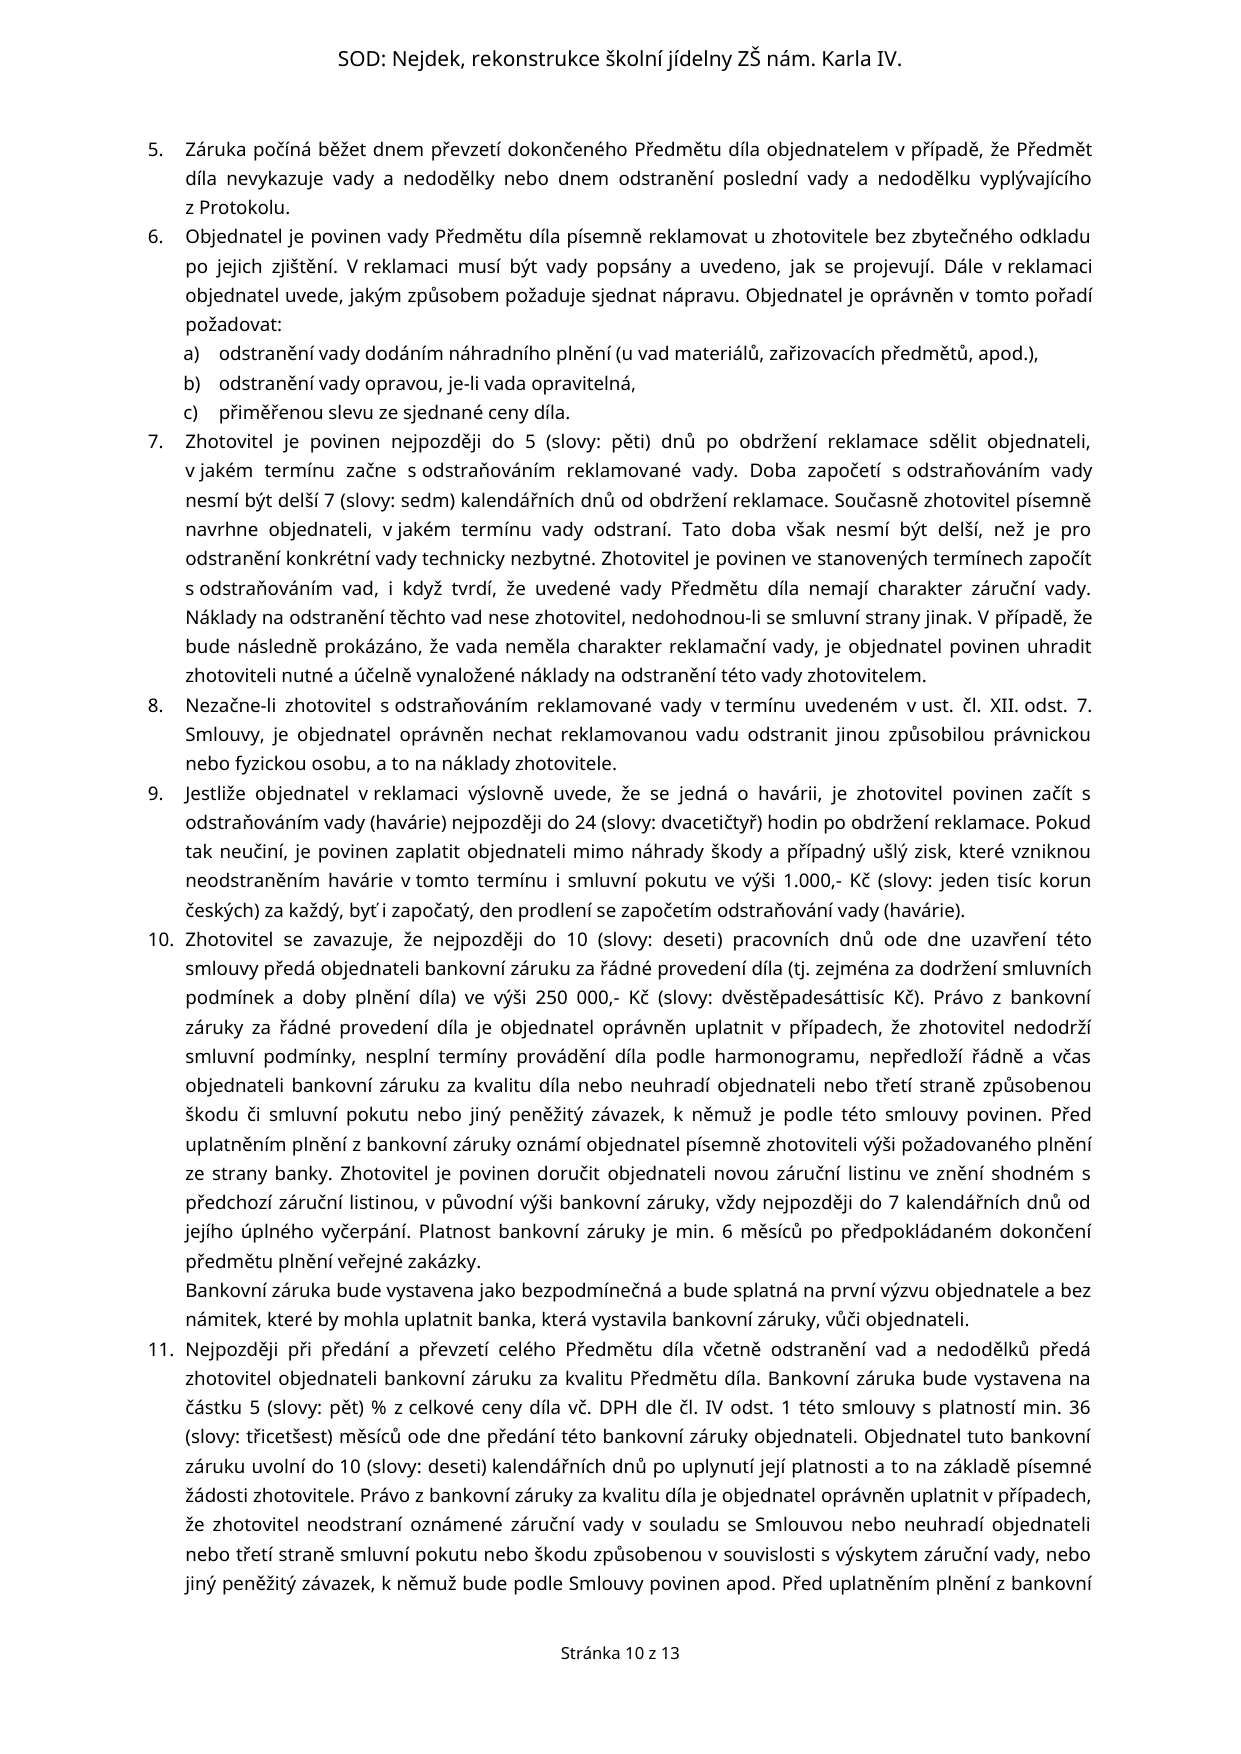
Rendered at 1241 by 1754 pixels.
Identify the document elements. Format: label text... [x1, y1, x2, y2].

list odstranění vady opravou, je-li vada opravitelná, [183, 370, 1092, 396]
list přiměřenou slevu ze sjednané ceny díla. [183, 399, 1092, 425]
list Záruka počíná běžet dnem převzetí dokončeného Předmětu díla objednatelem v případě, že Předmět díla nevykazuje vady a nedodělky nebo dnem odstranění poslední vady a nedodělku vyplývajícího z Protokolu. [148, 136, 1092, 220]
list Objednatel je povinen vady Předmětu díla písemně reklamovat u zhotovitele bez zbytečného odkladu po jejich zjištění. V reklamaci musí být vady popsány a uvedeno, jak se projevují. Dále v reklamaci objednatel uvede, jakým způsobem požaduje sjednat nápravu. Objednatel je oprávněn v tomto pořadí požadovat: [148, 224, 1092, 337]
list odstranění vady dodáním náhradního plnění (u vad materiálů, zařizovacích předmětů, apod.), [183, 341, 1092, 366]
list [148, 1336, 1092, 1596]
list Zhotovitel se zavazuje, že nejpozději do 10 (slovy: deseti) pracovních dnů ode dne uzavření této smlouvy předá objednateli bankovní záruku za řádné provedení díla (tj. zejména za dodržení smluvních podmínek a doby plnění díla) ve výši 250 000,- Kč (slovy: dvěstěpadesáttisíc Kč). Právo z bankovní záruky za řádné provedení díla je objednatel oprávněn uplatnit v případech, že zhotovitel nedodrží smluvní podmínky, nesplní termíny provádění díla podle harmonogramu, nepředloží řádně a včas objednateli bankovní záruku za kvalitu díla nebo neuhradí objednateli nebo třetí straně způsobenou škodu či smluvní pokutu nebo jiný peněžitý závazek, k němuž je podle této smlouvy povinen. Před uplatněním plnění z bankovní záruky oznámí objednatel písemně zhotoviteli výši požadovaného plnění ze strany banky. Zhotovitel je povinen doručit objednateli novou záruční listinu ve znění shodném s předchozí záruční listinou, v původní výši bankovní záruky, vždy nejpozději do 7 kalendářních dnů od jejího úplného vyčerpání. Platnost bankovní záruky je min. 6 měsíců po předpokládaném dokončení předmětu plnění veřejné zakázky. [148, 926, 1092, 1274]
list Jestliže objednatel v reklamaci výslovně uvede, že se jedná o havárii, je zhotovitel povinen začít s odstraňováním vady (havárie) nejpozději do 24 (slovy: dvacetičtyř) hodin po obdržení reklamace. Pokud tak neučiní, je povinen zaplatit objednateli mimo náhrady škody a případný ušlý zisk, které vzniknou neodstraněním havárie v tomto termínu i smluvní pokutu ve výši 1.000,- Kč (slovy: jeden tisíc korun českých) za každý, byť i započatý, den prodlení se započetím odstraňování vady (havárie). [148, 780, 1092, 922]
list Nezačne-li zhotovitel s odstraňováním reklamované vady v termínu uvedeném v ust. čl. XII. odst. 7. Smlouvy, je objednatel oprávněn nechat reklamovanou vadu odstranit jinou způsobilou právnickou nebo fyzickou osobu, a to na náklady zhotovitele. [148, 692, 1092, 776]
list Zhotovitel je povinen nejpozději do 5 (slovy: pěti) dnů po obdržení reklamace sdělit objednateli, v jakém termínu začne s odstraňováním reklamované vady. Doba započetí s odstraňováním vady nesmí být delší 7 (slovy: sedm) kalendářních dnů od obdržení reklamace. Současně zhotovitel písemně navrhne objednateli, v jakém termínu vady odstraní. Tato doba však nesmí být delší, než je pro odstranění konkrétní vady technicky nezbytné. Zhotovitel je povinen ve stanovených termínech započít s odstraňováním vad, i když tvrdí, že uvedené vady Předmětu díla nemají charakter záruční vady. Náklady na odstranění těchto vad nese zhotovitel, nedohodnou-li se smluvní strany jinak. V případě, že bude následně prokázáno, že vada neměla charakter reklamační vady, je objednatel povinen uhradit zhotoviteli nutné a účelně vynaložené náklady na odstranění této vady zhotovitelem. [148, 428, 1092, 688]
